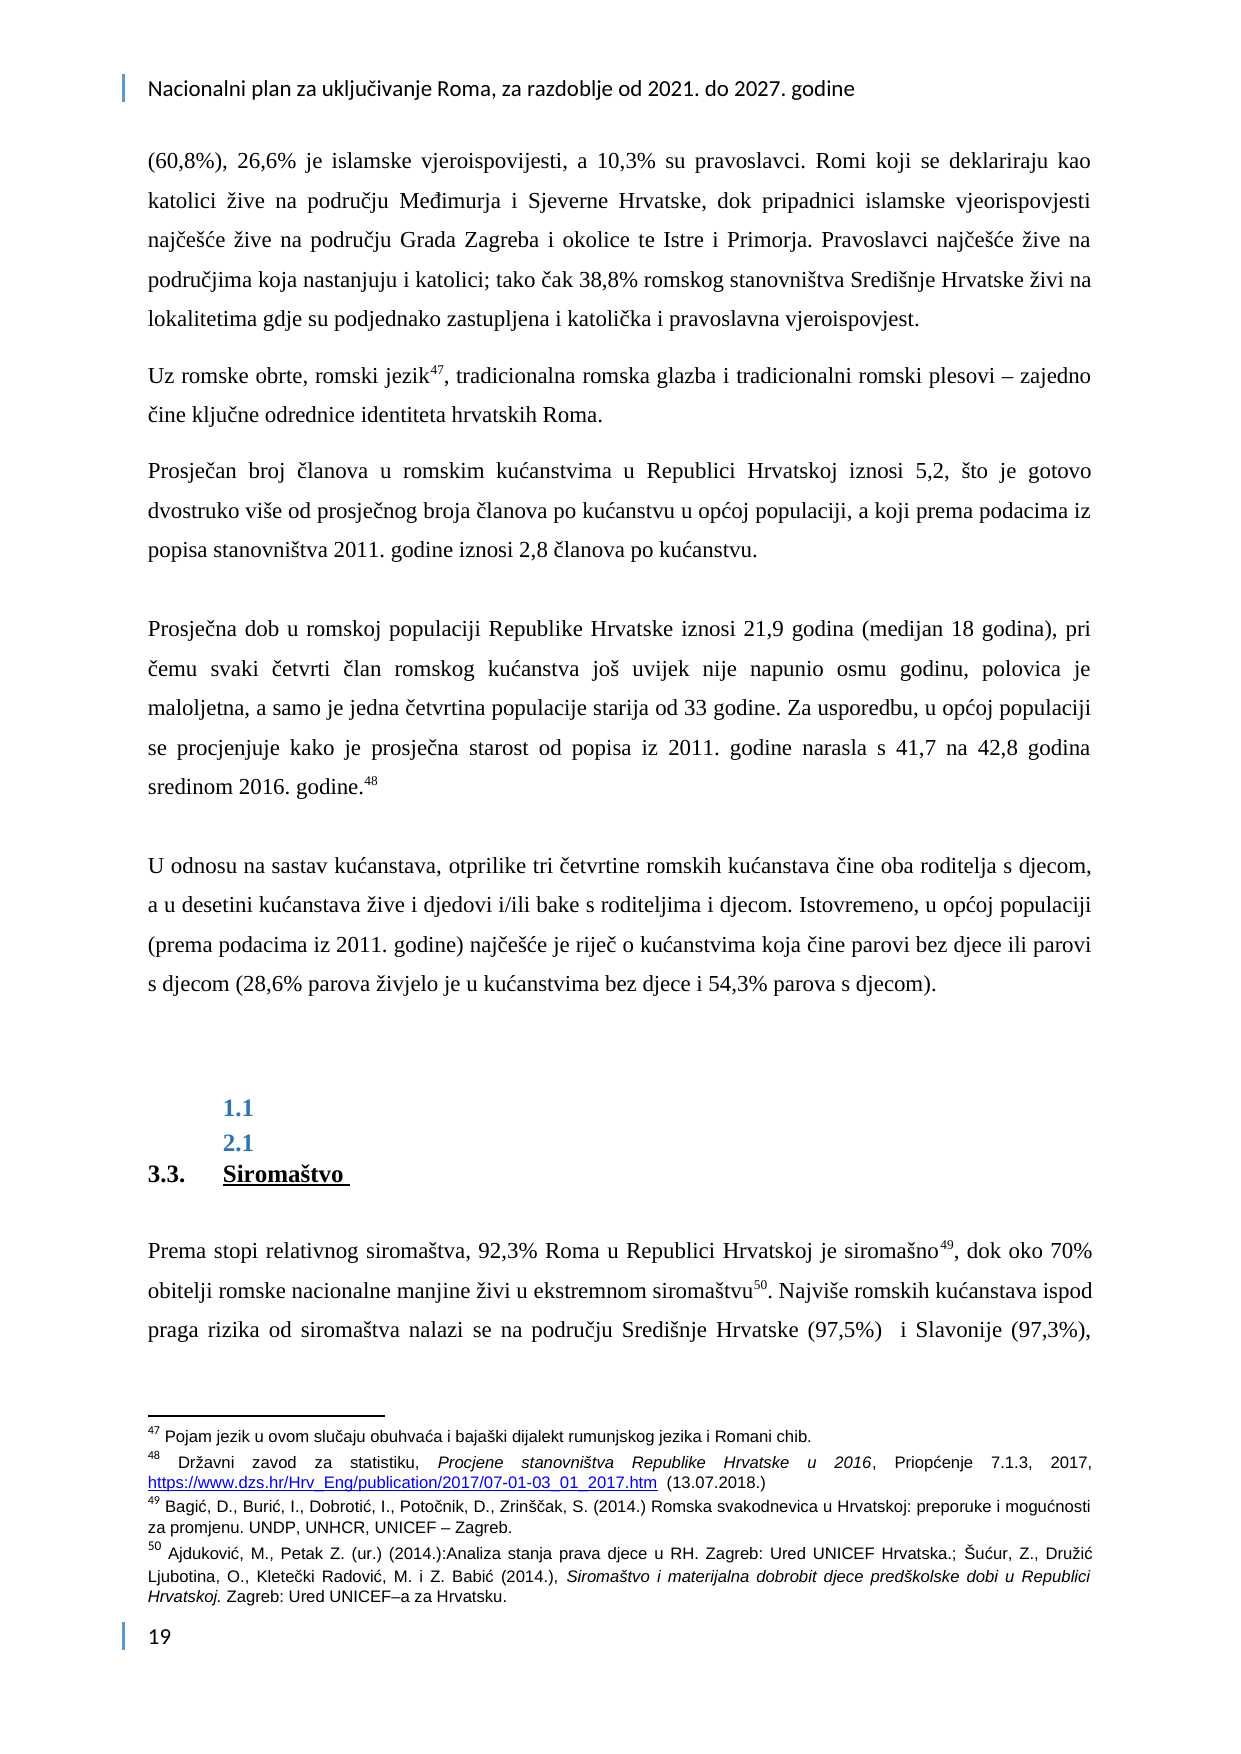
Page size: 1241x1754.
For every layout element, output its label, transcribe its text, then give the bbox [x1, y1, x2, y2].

text Prosječan broj članova u romskim kućanstvima u Republici Hrvatskoj iznosi 5,2, što je gotovo dvostruko više od prosječnog broja članova po kućanstvu u općoj populaciji, a koji prema podacima iz popisa stanovništva 2011. godine iznosi 2,8 članova po kućanstvu. [148, 457, 1093, 563]
text Uz romske obrte, romski jezik, tradicionalna romska glazba i tradicionalni romski plesovi – zajedno čine ključne odrednice identiteta hrvatskih Roma. [148, 362, 1093, 427]
text U odnosu na sastav kućanstava, otprilike tri četvrtine romskih kućanstava čine oba roditelja s djecom, a u desetini kućanstava žive i djedovi i/ili bake s roditeljima i djecom. Istovremeno, u općoj populaciji (prema podacima iz 2011. godine) najčešće je riječ o kućanstvima koja čine parovi bez djece ili parovi s djecom (28,6% parova živjelo je u kućanstvima bez djece i 54,3% parova s djecom). [148, 852, 1093, 997]
list Siromaštvo [148, 1159, 1093, 1188]
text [148, 148, 1093, 332]
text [148, 1237, 1093, 1343]
text Prosječna dob u romskoj populaciji Republike Hrvatske iznosi 21,9 godina (medijan 18 godina), pri čemu svaki četvrti član romskog kućanstva još uvijek nije napunio osmu godinu, polovica je maloljetna, a samo je jedna četvrtina populacije starija od 33 godine. Za usporedbu, u općoj populaciji se procjenjuje kako je prosječna starost od popisa iz 2011. godine narasla s 41,7 na 42,8 godina sredinom 2016. godine. [148, 615, 1093, 799]
